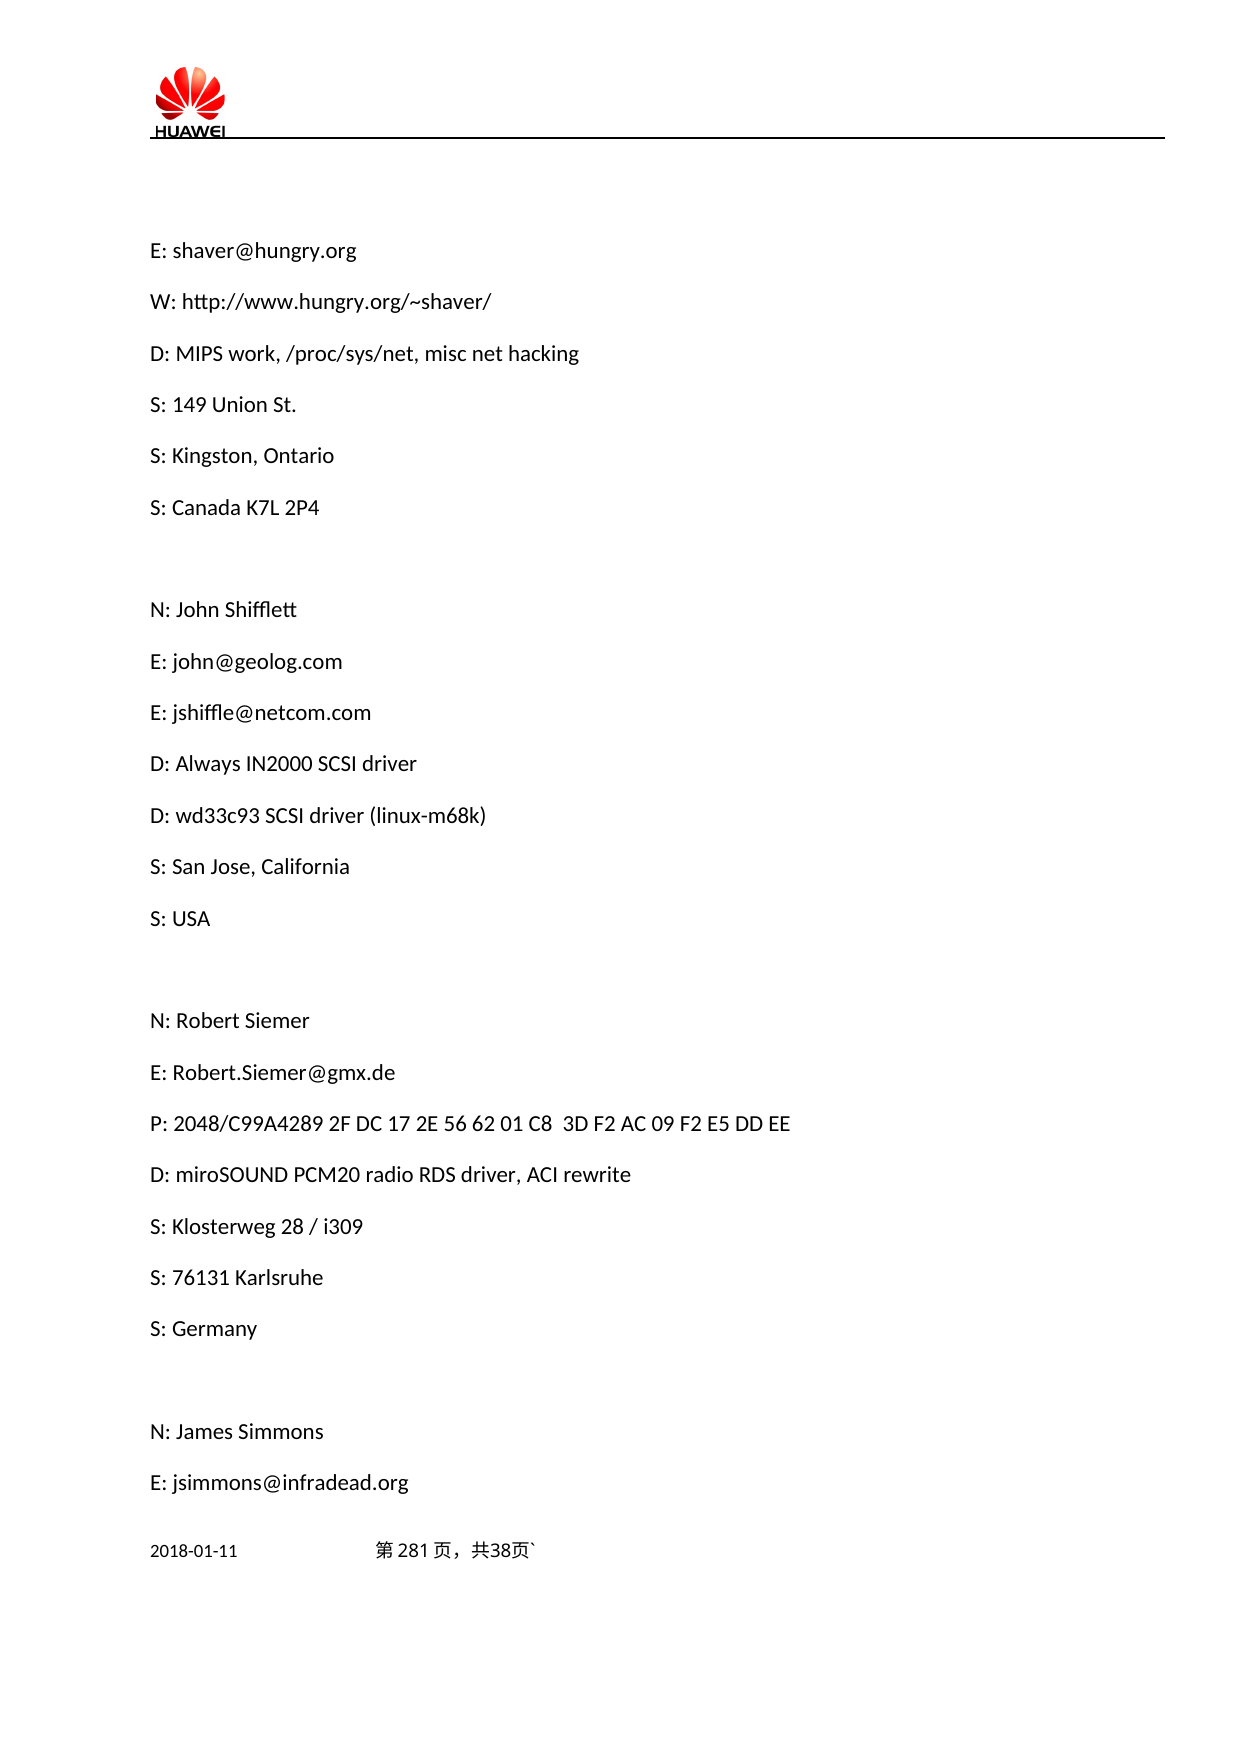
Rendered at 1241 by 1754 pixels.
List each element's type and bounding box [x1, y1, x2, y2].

picture [156, 67, 225, 137]
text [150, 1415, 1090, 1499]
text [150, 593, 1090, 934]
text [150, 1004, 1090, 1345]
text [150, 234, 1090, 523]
